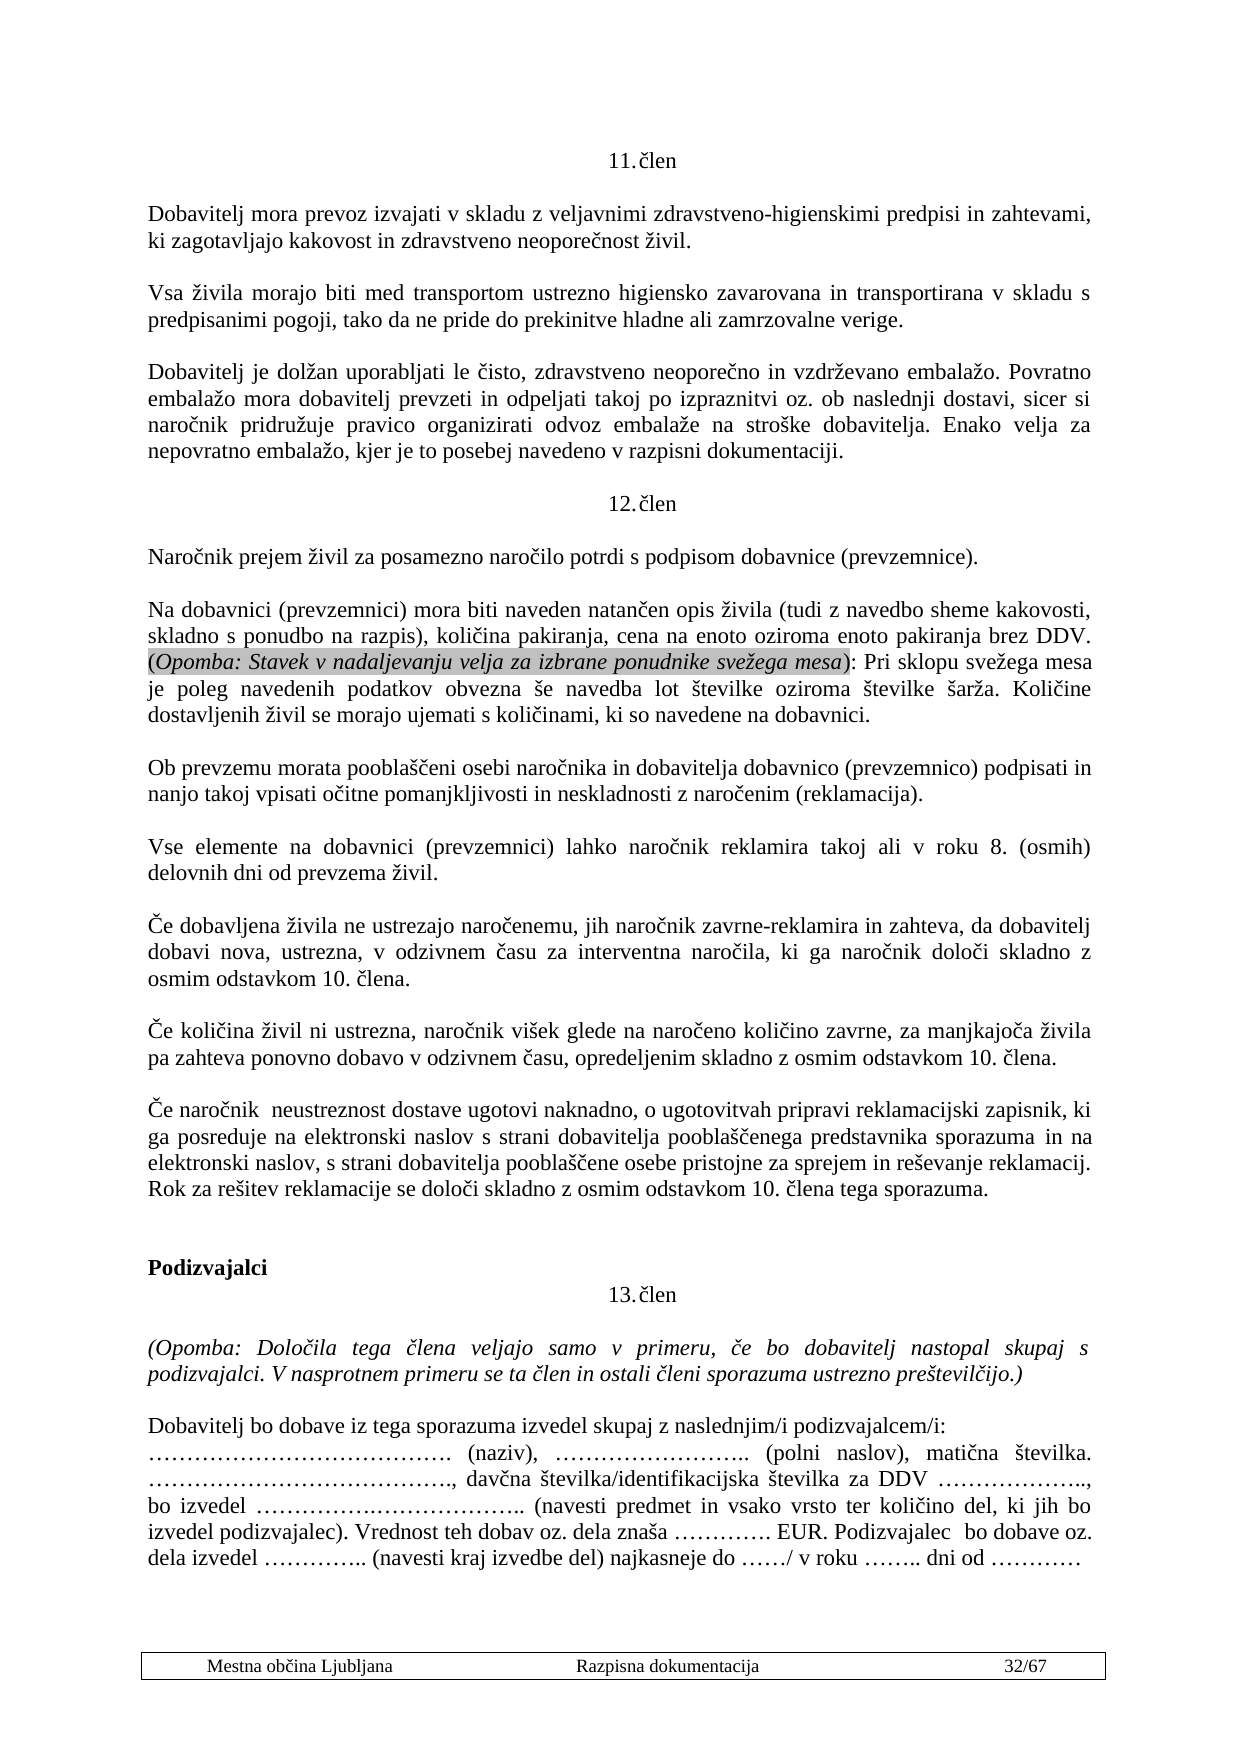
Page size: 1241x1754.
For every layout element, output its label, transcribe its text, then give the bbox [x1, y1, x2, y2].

text Če količina živil ni ustrezna, naročnik višek glede na naročeno količino zavrne, za manjkajoča živila pa zahteva ponovno dobavo v odzivnem času, opredeljenim skladno z osmim odstavkom 10. člena. [148, 1017, 1093, 1070]
text Dobavitelj bo dobave iz tega sporazuma izvedel skupaj z naslednjim/i podizvajalcem/i: [148, 1413, 1093, 1439]
list člen [192, 490, 1093, 517]
text Če dobavljena živila ne ustrezajo naročenemu, jih naročnik zavrne-reklamira in zahteva, da dobavitelj dobavi nova, ustrezna, v odzivnem času za interventna naročila, ki ga naročnik določi skladno z osmim odstavkom 10. člena. [148, 912, 1093, 991]
text Dobavitelj je dolžan uporabljati le čisto, zdravstveno neoporečno in vzdrževano embalažo. Povratno embalažo mora dobavitelj prevzeti in odpeljati takoj po izpraznitvi oz. ob naslednji dostavi, sicer si naročnik pridružuje pravico organizirati odvoz embalaže na stroške dobavitelja. Enako velja za nepovratno embalažo, kjer je to posebej navedeno v razpisni dokumentaciji. [148, 358, 1093, 464]
list člen [192, 148, 1093, 174]
text Podizvajalci [148, 1254, 1093, 1281]
text Vse elemente na dobavnici (prevzemnici) lahko naročnik reklamira takoj ali v roku 8. (osmih) delovnih dni od prevzema živil. [148, 833, 1093, 886]
text Ob prevzemu morata pooblaščeni osebi naročnika in dobavitelja dobavnico (prevzemnico) podpisati in nanjo takoj vpisati očitne pomanjkljivosti in neskladnosti z naročenim (reklamacija). [148, 754, 1093, 806]
text Naročnik prejem živil za posamezno naročilo potrdi s podpisom dobavnice (prevzemnice). [148, 543, 1093, 569]
text (Opomba: Določila tega člena veljajo samo v primeru, če bo dobavitelj nastopal skupaj s podizvajalci. V nasprotnem primeru se ta člen in ostali členi sporazuma ustrezno preštevilčijo.) [148, 1333, 1093, 1386]
text …………………………………. (naziv), …………………….. (polni naslov), matična številka. …………………………………., davčna številka/identifikacijska številka za DDV ……………….., bo izvedel …………….……………….. (navesti predmet in vsako vrsto ter količino del, ki jih bo izvedel podizvajalec). Vrednost teh dobav oz. dela znaša …………. EUR. Podizvajalec bo dobave oz. dela izvedel ………….. (navesti kraj izvedbe del) najkasneje do ……/ v roku …….. dni od ………… [148, 1439, 1093, 1571]
text Na dobavnici (prevzemnici) mora biti naveden natančen opis živila (tudi z navedbo sheme kakovosti, skladno s ponudbo na razpis), količina pakiranja, cena na enoto oziroma enoto pakiranja brez DDV. (Opomba: Stavek v nadaljevanju velja za izbrane ponudnike svežega mesa): Pri sklopu svežega mesa je poleg navedenih podatkov obvezna še navedba lot številke oziroma številke šarža. Količine dostavljenih živil se morajo ujemati s količinami, ki so navedene na dobavnici. [148, 596, 1093, 727]
list člen [192, 1281, 1093, 1307]
text Dobavitelj mora prevoz izvajati v skladu z veljavnimi zdravstveno-higienskimi predpisi in zahtevami, ki zagotavljajo kakovost in zdravstveno neoporečnost živil. [148, 200, 1093, 253]
text Vsa živila morajo biti med transportom ustrezno higiensko zavarovana in transportirana v skladu s predpisanimi pogoji, tako da ne pride do prekinitve hladne ali zamrzovalne verige. [148, 279, 1093, 332]
text Če naročnik neustreznost dostave ugotovi naknadno, o ugotovitvah pripravi reklamacijski zapisnik, ki ga posreduje na elektronski naslov s strani dobavitelja pooblaščenega predstavnika sporazuma in na elektronski naslov, s strani dobavitelja pooblaščene osebe pristojne za sprejem in reševanje reklamacij. Rok za rešitev reklamacije se določi skladno z osmim odstavkom 10. člena tega sporazuma. [148, 1096, 1093, 1202]
